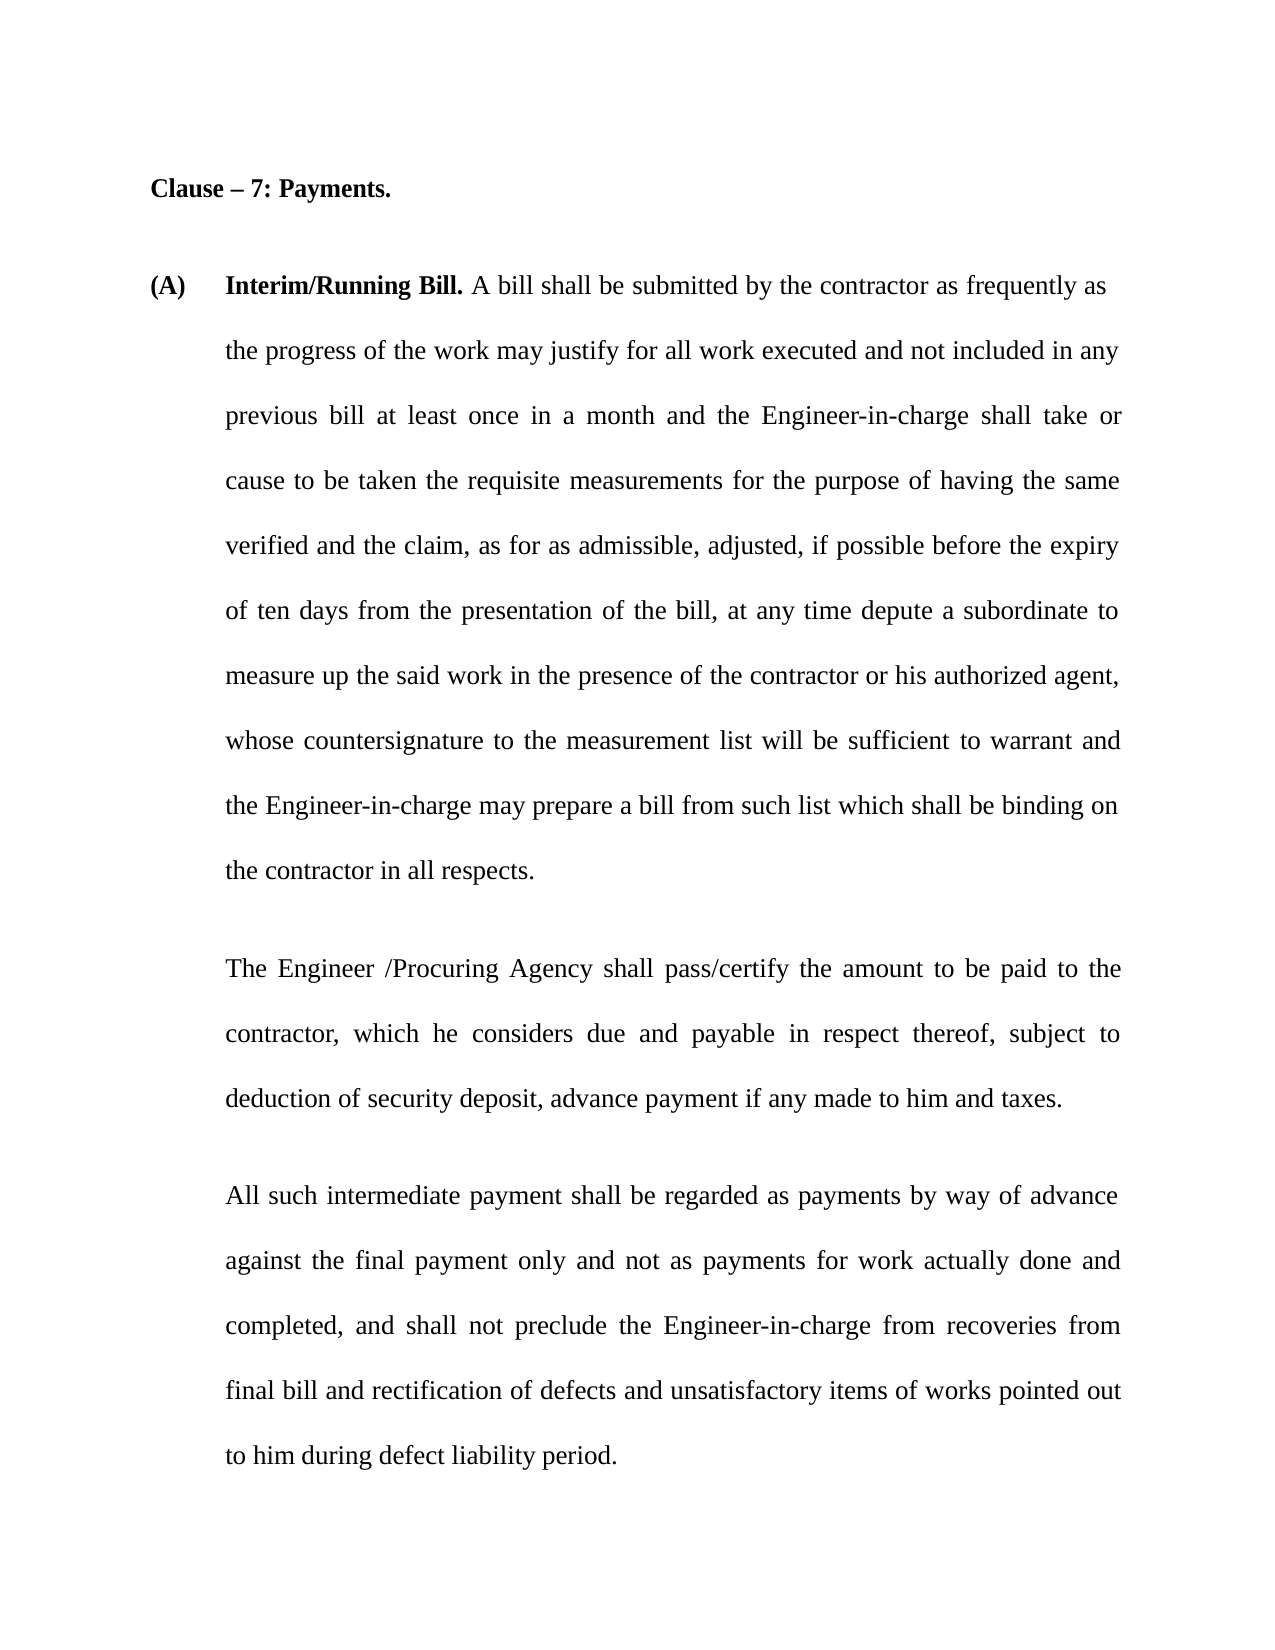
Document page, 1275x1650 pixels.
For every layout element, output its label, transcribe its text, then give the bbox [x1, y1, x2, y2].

text the progress of the work may justify for all work executed and not included in any [150, 317, 1169, 382]
text final bill and rectification of defects and unsatisfactory items of works pointed out [150, 1357, 1169, 1422]
text completed, and shall not preclude the Engineer-in-charge from recoveries from [150, 1292, 1169, 1357]
text to him during defect liability period. [150, 1422, 1169, 1487]
text whose countersignature to the measurement list will be sufficient to warrant and [150, 707, 1169, 772]
text the Engineer-in-charge may prepare a bill from such list which shall be binding on [150, 772, 1169, 837]
text measure up the said work in the presence of the contractor or his authorized agent, [150, 642, 1169, 707]
text The Engineer /Procuring Agency shall pass/certify the amount to be paid to the [150, 935, 1169, 1000]
text the contractor in all respects. [150, 837, 1169, 902]
text Clause – 7: Payments. [150, 155, 1169, 220]
text cause to be taken the requisite measurements for the purpose of having the same [150, 447, 1169, 512]
text deduction of security deposit, advance payment if any made to him and taxes. [150, 1065, 1169, 1130]
text against the final payment only and not as payments for work actually done and [150, 1227, 1169, 1292]
text contractor, which he considers due and payable in respect thereof, subject to [150, 1000, 1169, 1065]
text All such intermediate payment shall be regarded as payments by way of advance [150, 1162, 1169, 1227]
text previous bill at least once in a month and the Engineer-in-charge shall take or [150, 382, 1169, 447]
text (A) Interim/Running Bill. A bill shall be submitted by the contractor as frequently as [150, 252, 1169, 317]
text verified and the claim, as for as admissible, adjusted, if possible before the expiry [150, 512, 1169, 577]
text of ten days from the presentation of the bill, at any time depute a subordinate to [150, 577, 1169, 642]
